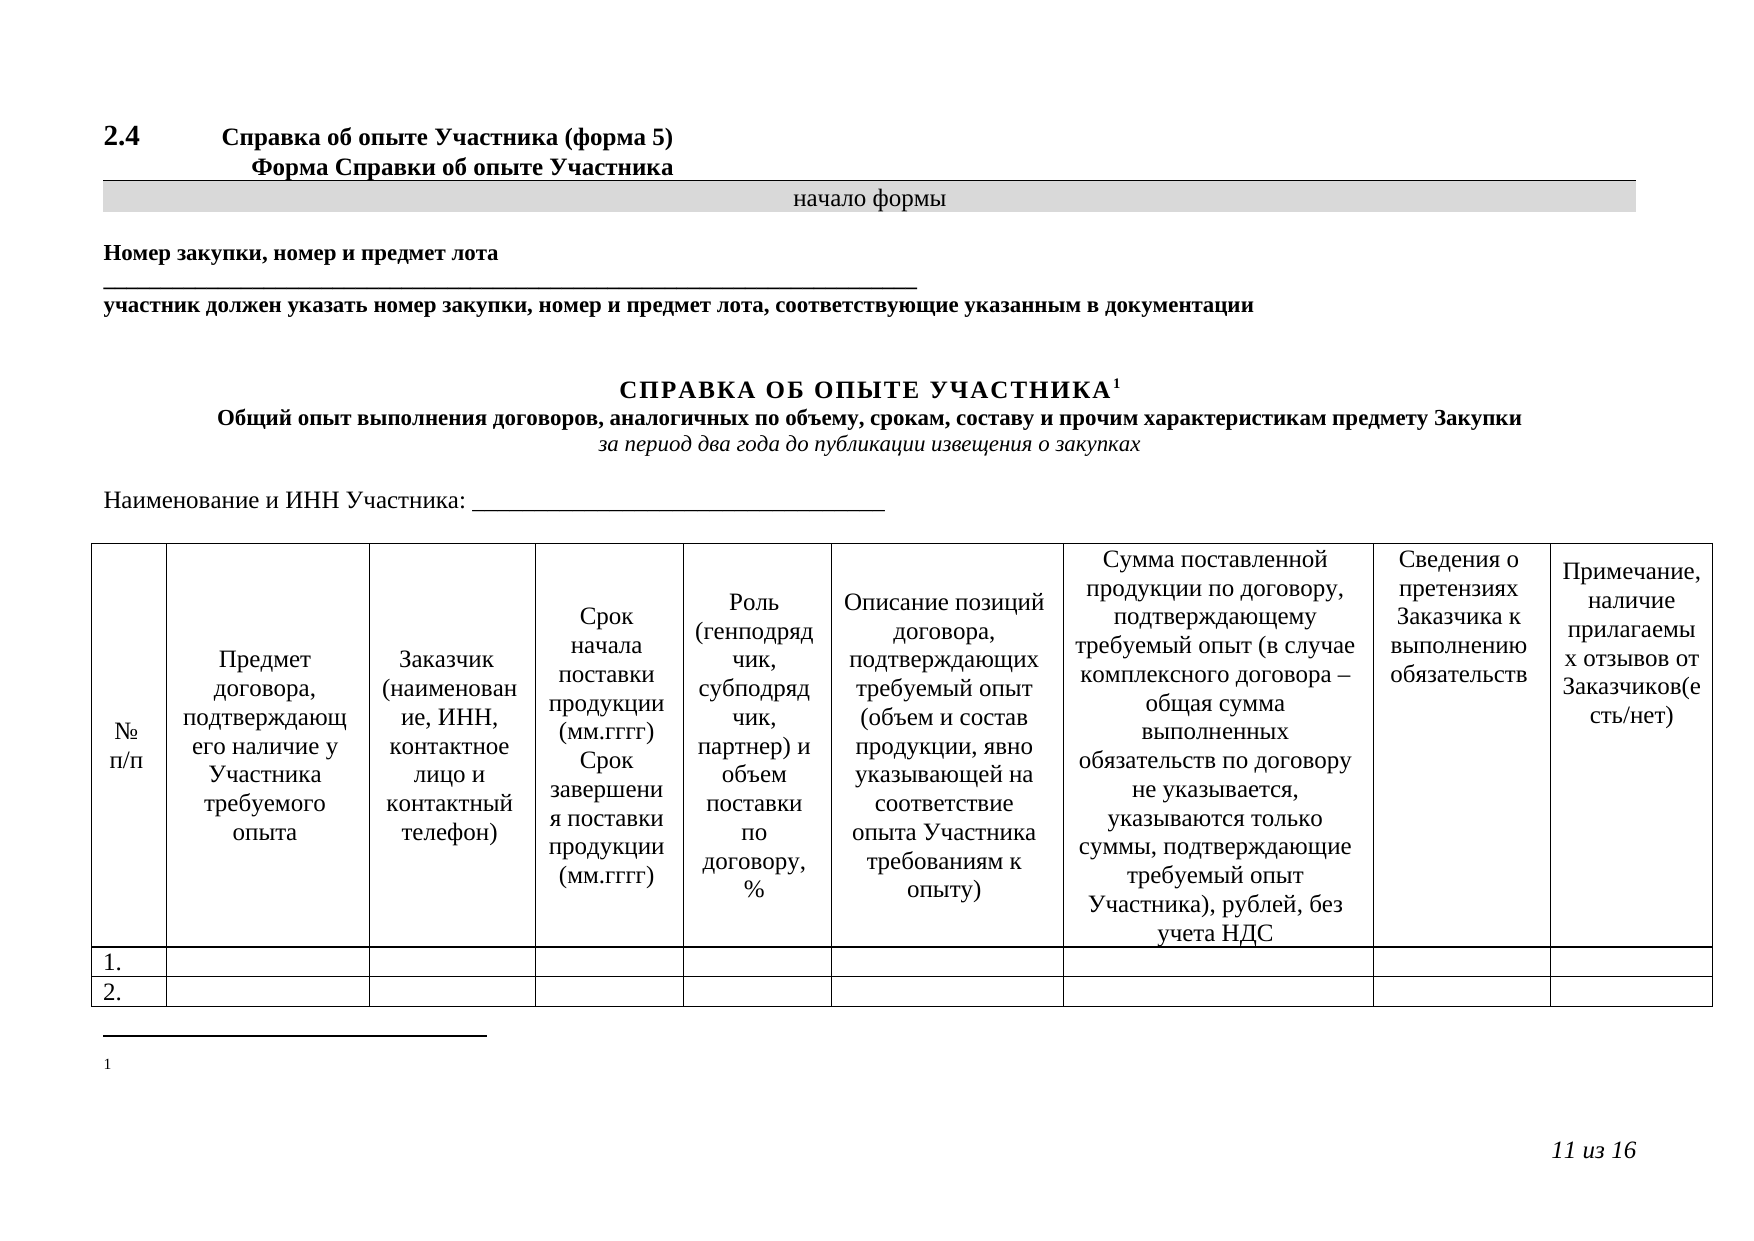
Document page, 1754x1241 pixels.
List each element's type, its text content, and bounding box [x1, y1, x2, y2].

table_cell [684, 948, 831, 976]
table_cell [832, 977, 1063, 1006]
text Общий опыт выполнения договоров, аналогичных по объему, срокам, составу и прочим характеристикам предмету Закупки [103, 404, 1636, 430]
table_header № п/п [92, 544, 166, 946]
table_cell [536, 977, 683, 1006]
text _______________________________________________________________________ [103, 265, 1636, 291]
table_cell [167, 977, 369, 1006]
table_header Срок начала поставки продукции (мм.гггг) Срок завершения поставки продукции (мм.гггг) [536, 544, 683, 946]
table_header Роль (генподрядчик, субподрядчик, партнер) и объем поставки по договору, % [684, 544, 831, 946]
table_cell [1064, 948, 1373, 976]
table_cell [1064, 977, 1373, 1006]
table_cell [832, 948, 1063, 976]
table_cell [92, 977, 166, 1006]
table_cell [684, 977, 831, 1006]
subtitle Справка об опыте Участника (форма 5) [103, 118, 1639, 152]
table_cell [370, 948, 535, 976]
table_cell [1551, 948, 1712, 976]
text за период два года до публикации извещения о закупках [103, 430, 1636, 457]
table_cell [536, 948, 683, 976]
table_cell [167, 948, 369, 976]
table_header Предмет договора, подтверждающего наличие у Участника требуемого опыта [167, 544, 369, 946]
text Номер закупки, номер и предмет лота [103, 239, 1636, 265]
table_cell [1374, 948, 1550, 976]
table_header Сведения о претензиях Заказчика к выполнению обязательств [1374, 544, 1550, 946]
text Справка об опыте Участника [103, 375, 1636, 404]
table_header Описание позиций договора, подтверждающих требуемый опыт (объем и состав продукции, явно указывающей на соответствие опыта Участника требованиям к опыту) [832, 544, 1063, 946]
list Форма Справки об опыте Участника [251, 152, 1636, 180]
text начало формы [103, 181, 1636, 212]
table_cell [370, 977, 535, 1006]
table_header Заказчик (наименование, ИНН, контактное лицо и контактный телефон) [370, 544, 535, 946]
table_cell [92, 948, 166, 976]
table_cell [1374, 977, 1550, 1006]
table_header Примечание, наличие прилагаемых отзывов от Заказчиков(есть/нет) [1551, 544, 1712, 946]
text участник должен указать номер закупки, номер и предмет лота, соответствующие указанным в документации [103, 291, 1636, 318]
text Наименование и ИНН Участника: _________________________________ [103, 485, 1636, 514]
table_header Сумма поставленной продукции по договору, подтверждающему требуемый опыт (в случае комплексного договора – общая сумма выполненных обязательств по договору не указывается, указываются только суммы, подтверждающие требуемый опыт Участника), рублей, без учета НДС [1064, 544, 1373, 946]
table_cell [1551, 977, 1712, 1006]
